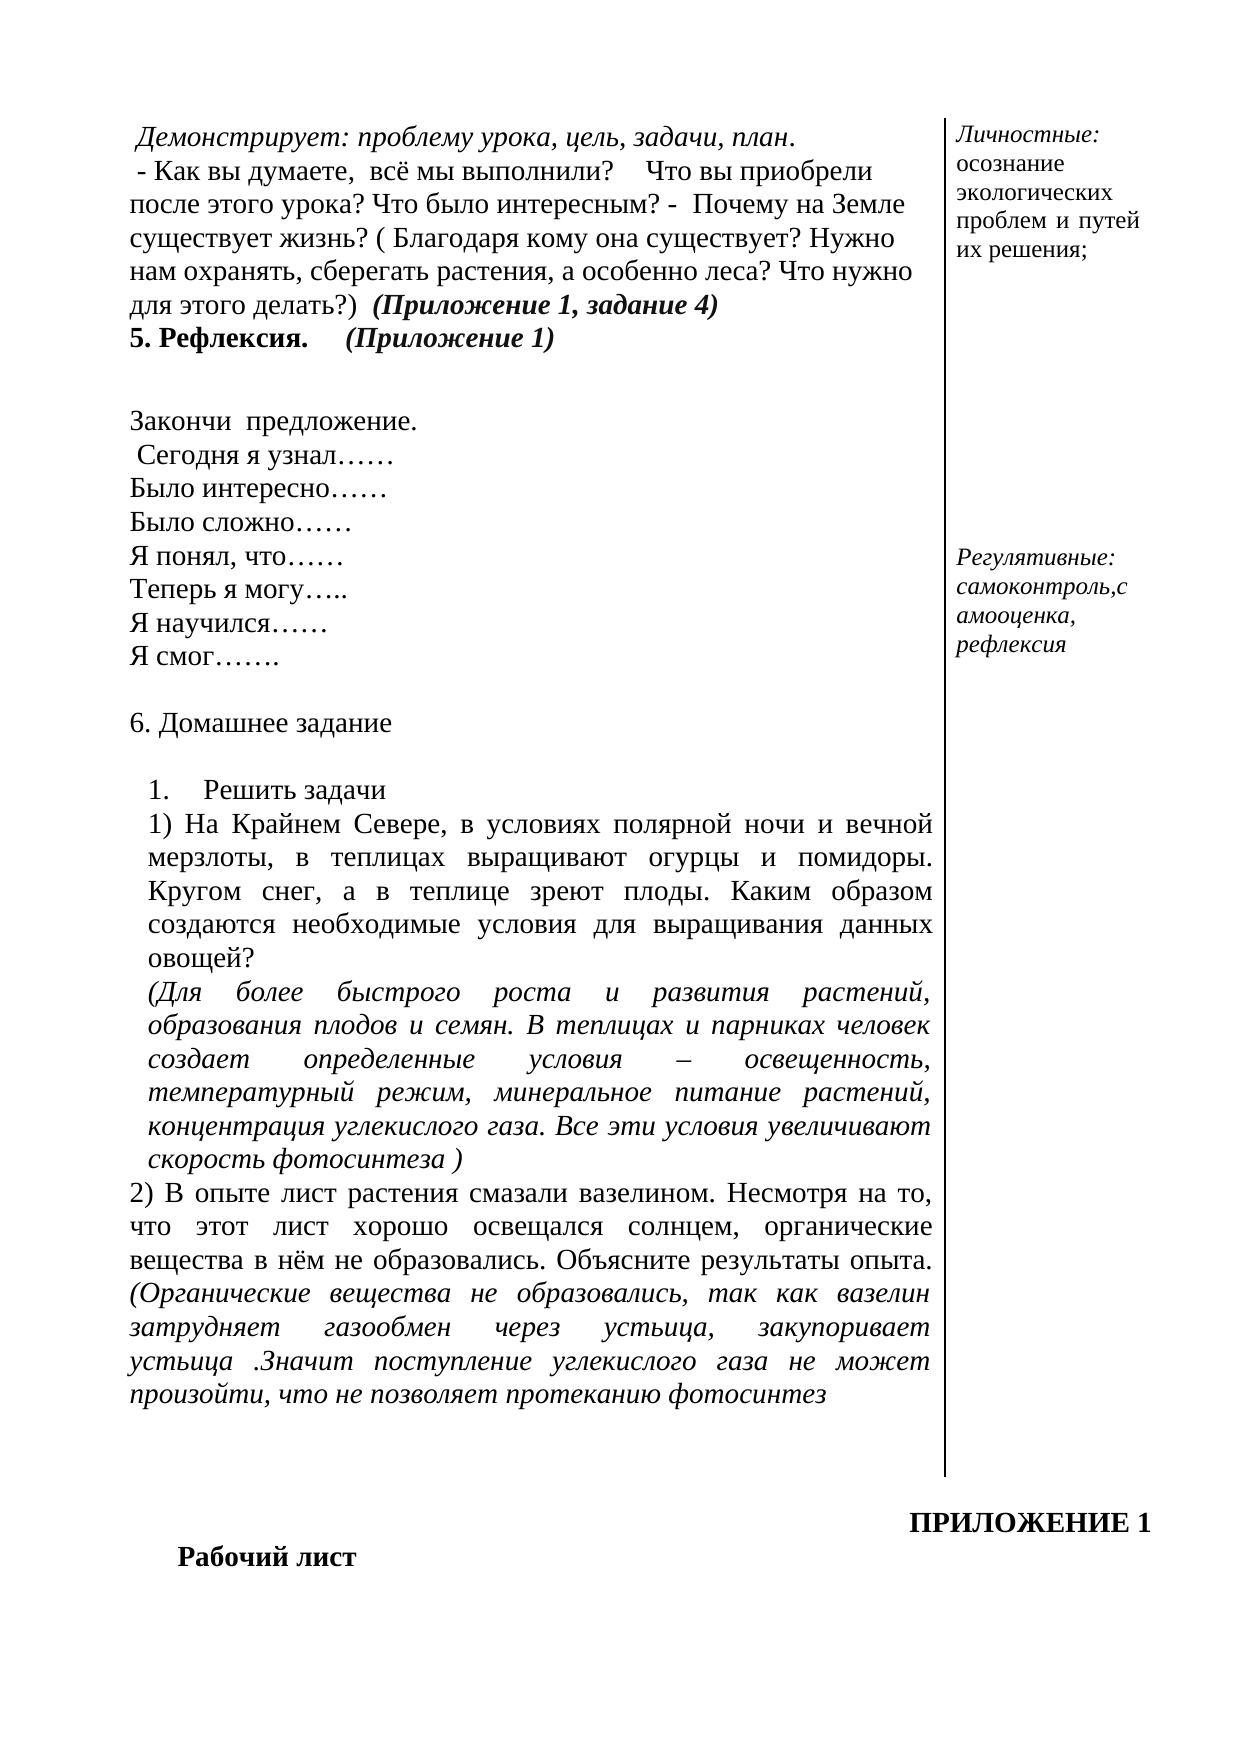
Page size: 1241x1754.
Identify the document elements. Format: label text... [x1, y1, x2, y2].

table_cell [946, 118, 1151, 1477]
text ПРИЛОЖЕНИЕ 1 [177, 1506, 1152, 1539]
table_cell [118, 118, 944, 1477]
text Рабочий лист [177, 1539, 1152, 1573]
